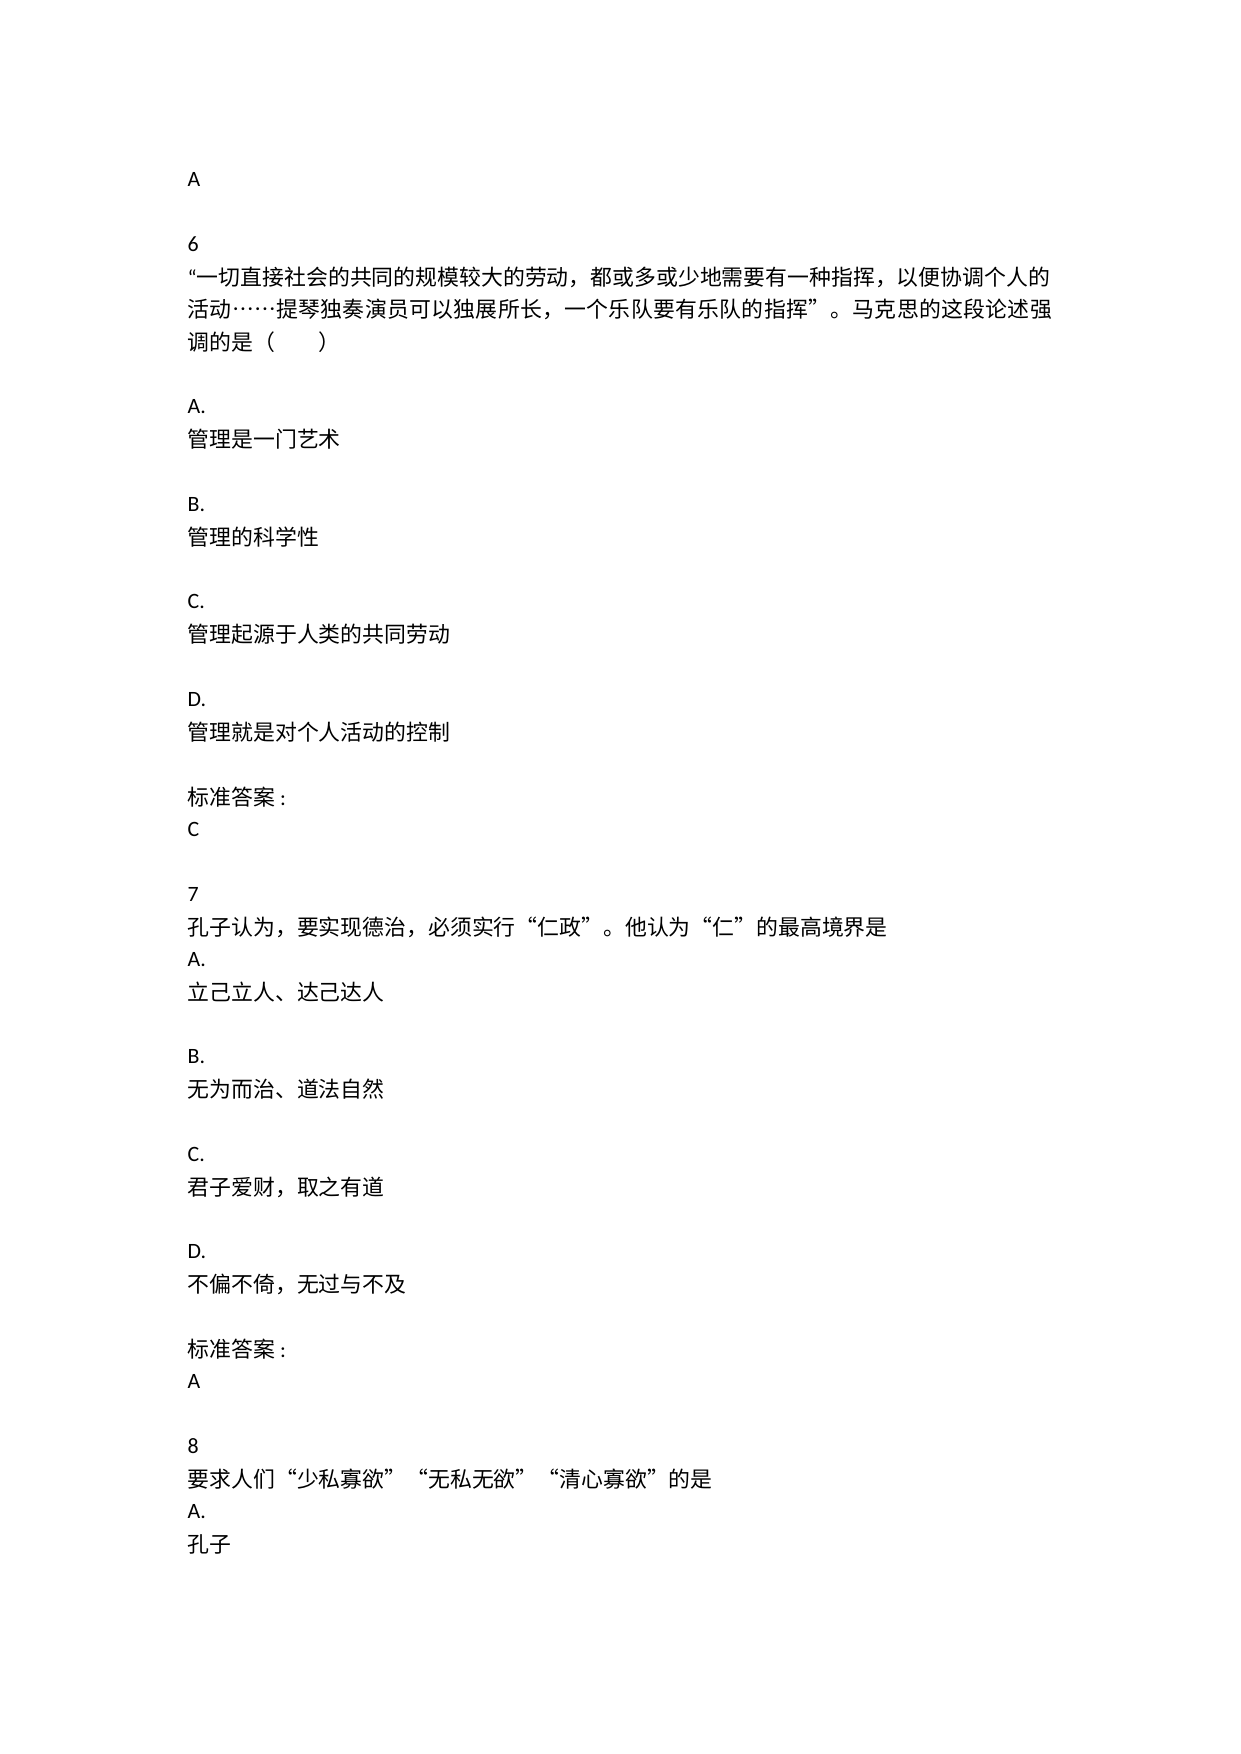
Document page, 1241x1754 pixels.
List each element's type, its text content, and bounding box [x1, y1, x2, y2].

text 管理就是对个人活动的控制 [187, 714, 1053, 747]
text 8 [187, 1429, 1053, 1462]
text 7 [187, 877, 1053, 909]
text “一切直接社会的共同的规模较大的劳动，都或多或少地需要有一种指挥，以便协调个人的活动……提琴独奏演员可以独展所长，一个乐队要有乐队的指挥”。马克思的这段论述强调的是（ ） [187, 259, 1053, 357]
text 管理的科学性 [187, 519, 1053, 552]
text 要求人们“少私寡欲”“无私无欲”“清心寡欲”的是 [187, 1462, 1053, 1494]
text C. [187, 584, 1053, 617]
text A [187, 162, 1053, 194]
text 孔子 [187, 1527, 1053, 1559]
text 不偏不倚，无过与不及 [187, 1267, 1053, 1299]
text 无为而治、道法自然 [187, 1072, 1053, 1104]
text B. [187, 1039, 1053, 1072]
text 6 [187, 227, 1053, 259]
text 管理是一门艺术 [187, 422, 1053, 454]
text A. [187, 942, 1053, 974]
text A [187, 1364, 1053, 1397]
text A. [187, 1494, 1053, 1527]
text B. [187, 487, 1053, 519]
text 立己立人、达己达人 [187, 974, 1053, 1007]
text A. [187, 389, 1053, 422]
text D. [187, 682, 1053, 714]
text C [187, 812, 1053, 844]
text 标准答案 : [187, 1332, 1053, 1364]
text 君子爱财，取之有道 [187, 1169, 1053, 1202]
text C. [187, 1137, 1053, 1169]
text 标准答案 : [187, 779, 1053, 812]
text D. [187, 1234, 1053, 1267]
text 孔子认为，要实现德治，必须实行“仁政”。他认为“仁”的最高境界是 [187, 909, 1053, 942]
text 管理起源于人类的共同劳动 [187, 617, 1053, 649]
